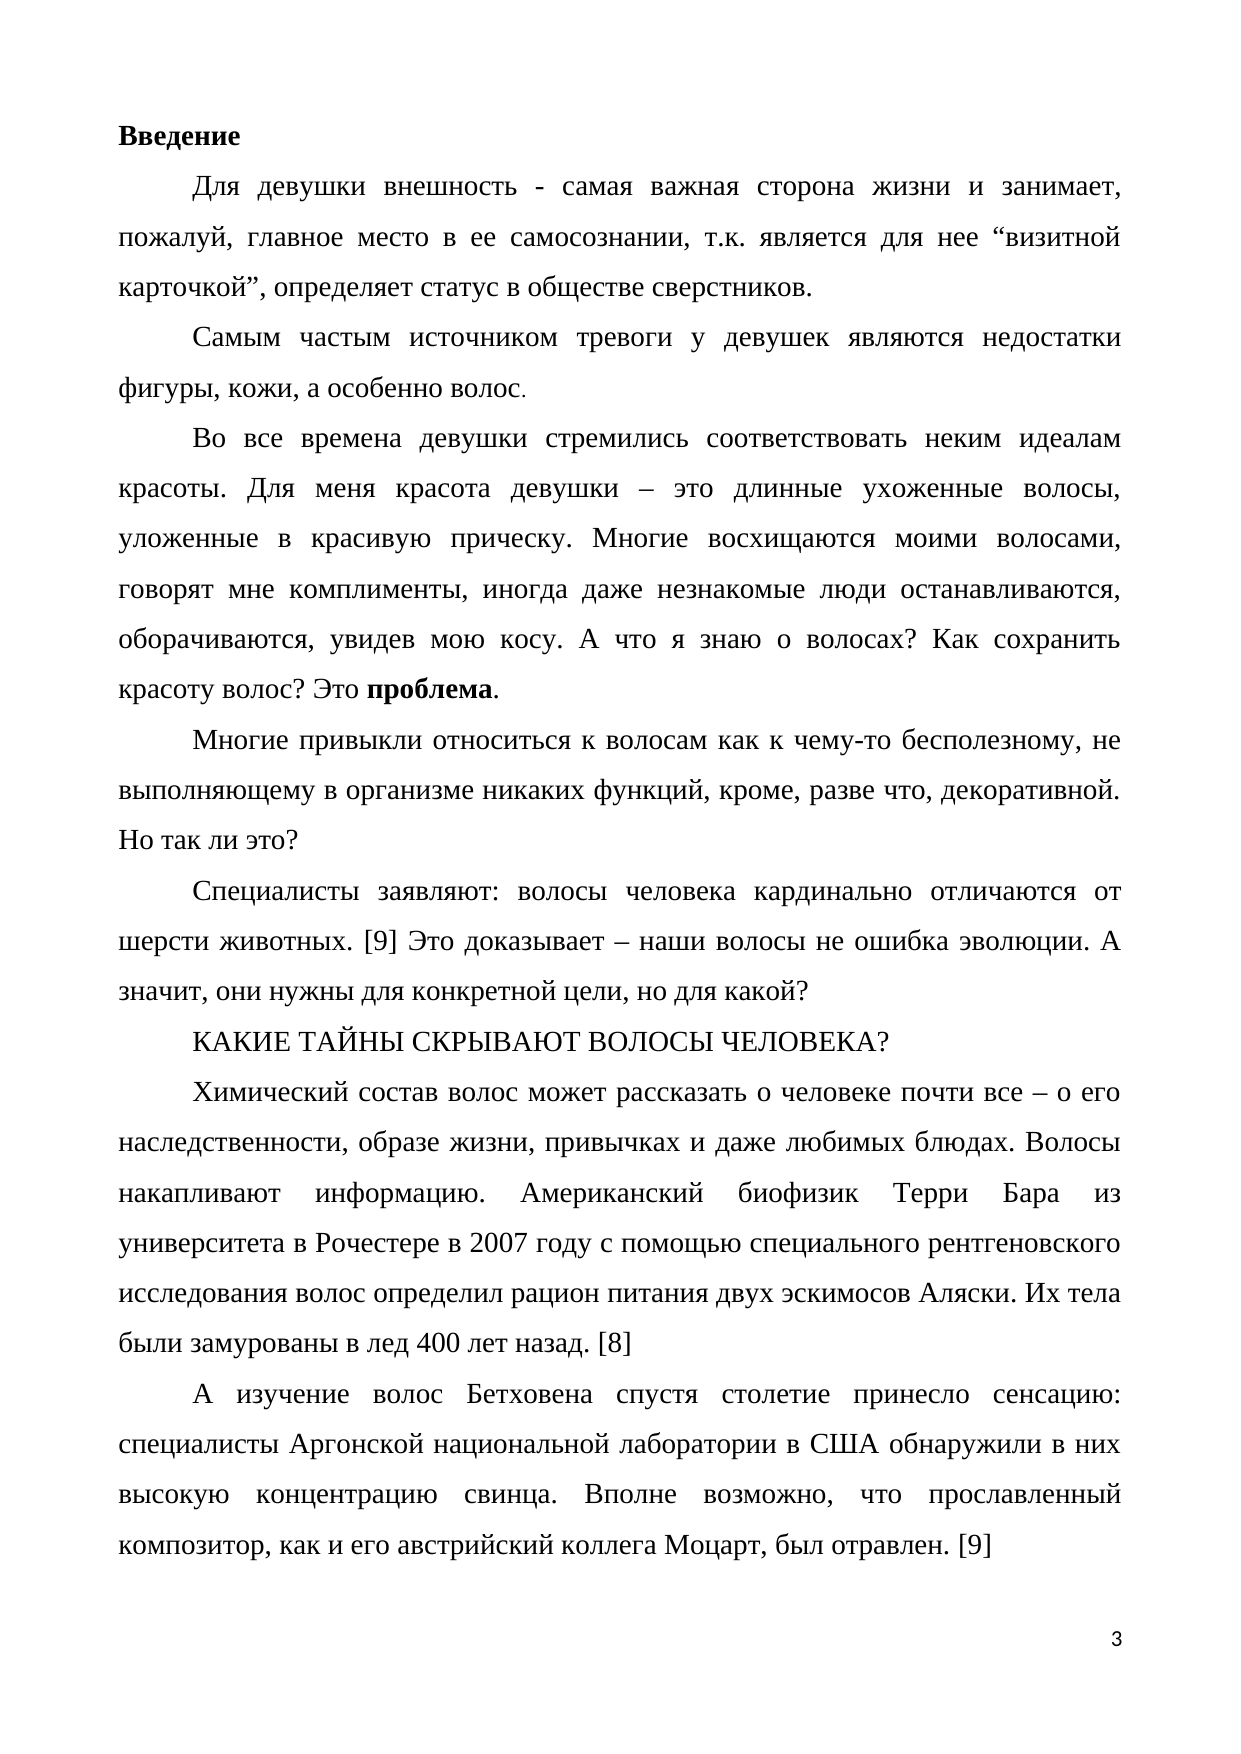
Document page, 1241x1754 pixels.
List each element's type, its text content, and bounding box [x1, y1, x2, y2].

text КАКИЕ ТАЙНЫ СКРЫВАЮТ ВОЛОСЫ ЧЕЛОВЕКА? [118, 1024, 1122, 1057]
text А изучение волос Бетховена спустя столетие принесло сенсацию: специалисты Аргонской национальной лаборатории в США обнаружили в них высокую концентрацию свинца. Вполне возможно, что прославленный композитор, как и его австрийский коллега Моцарт, был отравлен. [9] [118, 1376, 1122, 1560]
text Во все времена девушки стремились соответствовать неким идеалам красоты. Для меня красота девушки – это длинные ухоженные волосы, уложенные в красивую прическу. Многие восхищаются моими волосами, говорят мне комплименты, иногда даже незнакомые люди останавливаются, оборачиваются, увидев мою косу. А что я знаю о волосах? Как сохранить красоту волос? Это проблема. [118, 420, 1122, 705]
text Многие привыкли относиться к волосам как к чему-то бесполезному, не выполняющему в организме никаких функций, кроме, разве что, декоративной. Но так ли это? [118, 722, 1122, 856]
text Самым частым источником тревоги у девушек являются недостатки фигуры, кожи, а особенно волос. [118, 319, 1122, 403]
text Введение [118, 118, 1122, 152]
text Химический состав волос может рассказать о человеке почти все – о его наследственности, образе жизни, привычках и даже любимых блюдах. Волосы накапливают информацию. Американский биофизик Терри Бара из университета в Рочестере в 2007 году с помощью специального рентгеновского исследования волос определил рацион питания двух эскимосов Аляски. Их тела были замурованы в лед 400 лет назад. [8] [118, 1074, 1122, 1359]
text Для девушки внешность - самая важная сторона жизни и занимает, пожалуй, главное место в ее самосознании, т.к. является для нее “визитной карточкой”, определяет статус в обществе сверстников. [118, 168, 1122, 303]
text Специалисты заявляют: волосы человека кардинально отличаются от шерсти животных. [9] Это доказывает – наши волосы не ошибка эволюции. А значит, они нужны для конкретной цели, но для какой? [118, 873, 1122, 1007]
